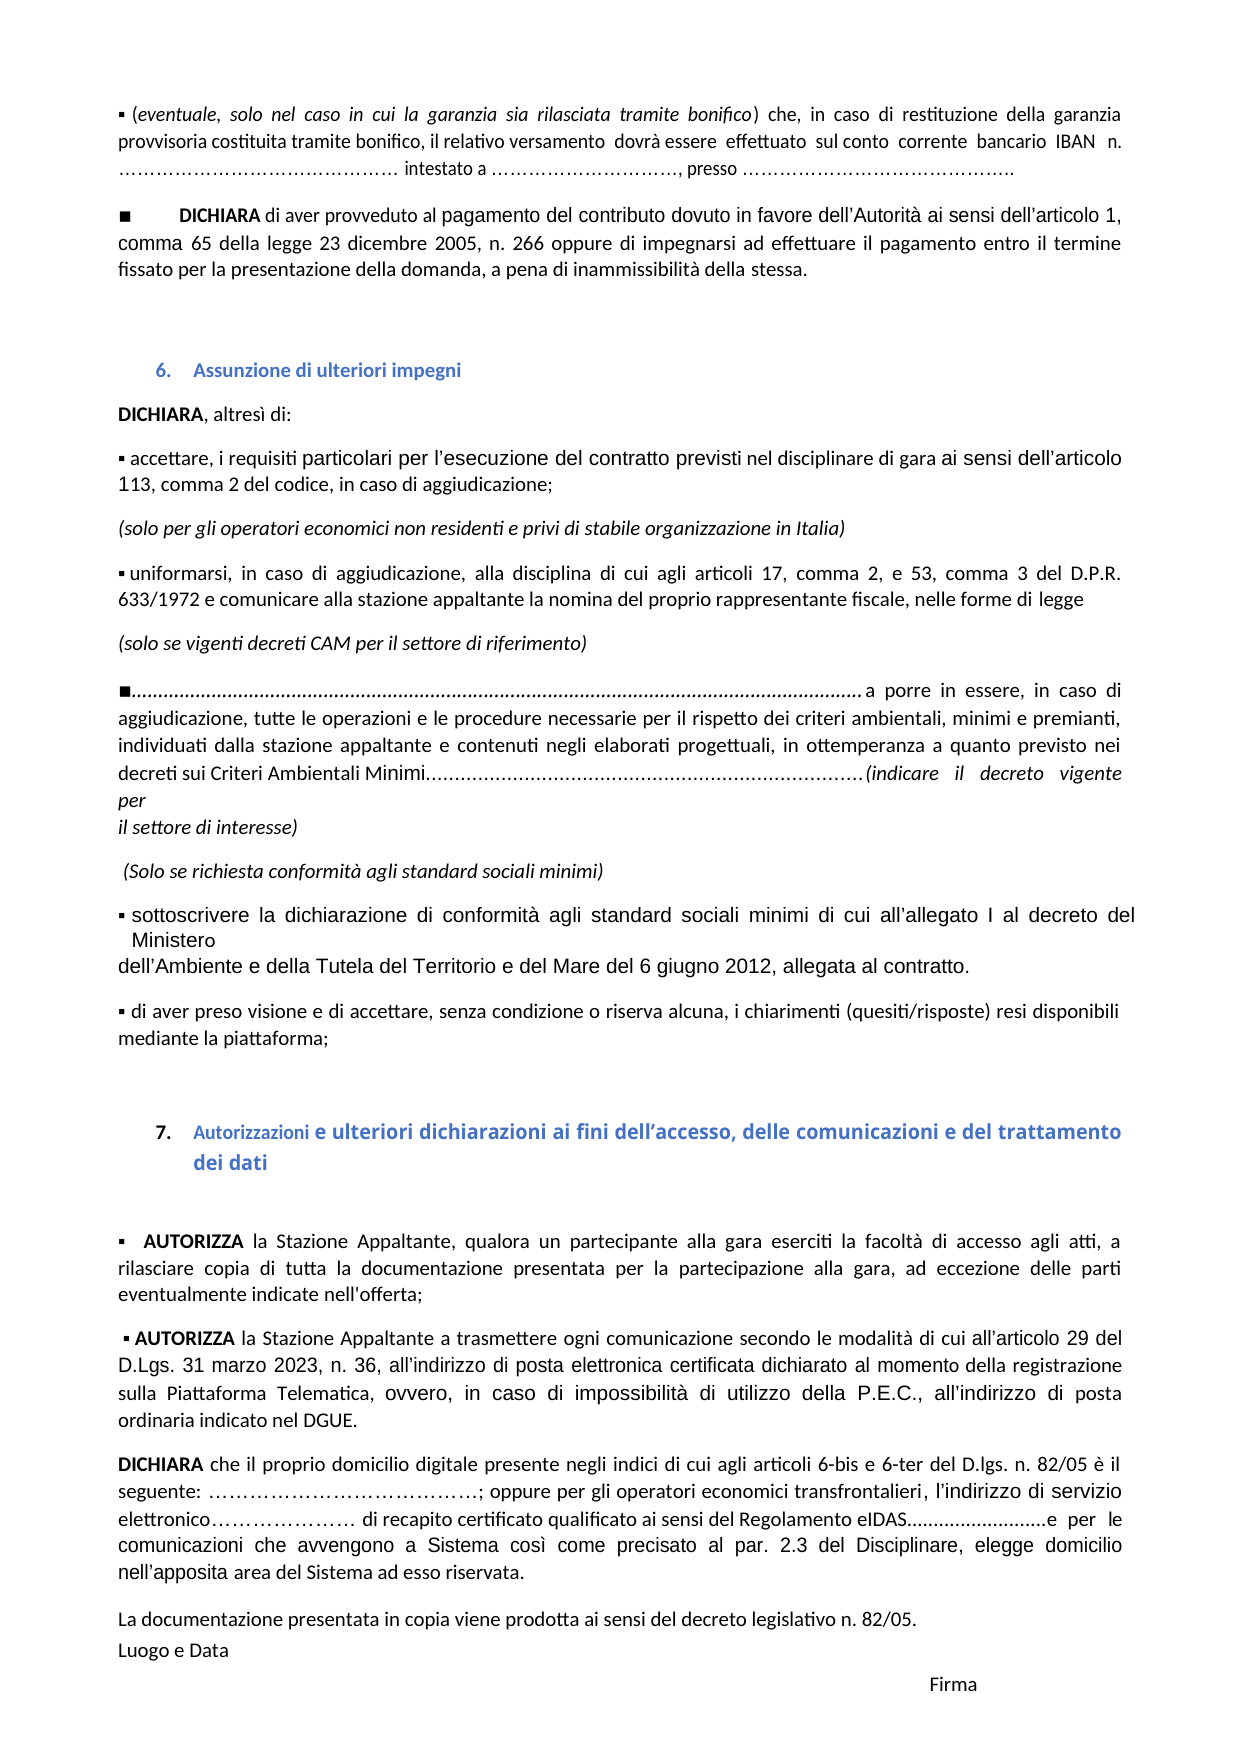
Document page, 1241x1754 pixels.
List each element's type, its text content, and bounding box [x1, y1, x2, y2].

list DICHIARA di aver provveduto al pagamento del contributo dovuto in favore dell’Autorità ai sensi dell’articolo 1, comma 65 della legge 23 dicembre 2005, n. 266 oppure di impegnarsi ad effettuare il pagamento entro il termine fissato per la presentazione della domanda, a pena di inammissibilità della stessa. [118, 200, 1122, 282]
text (Solo se richiesta conformità agli standard sociali minimi) [123, 858, 1136, 884]
text (solo per gli operatori economici non residenti e privi di stabile organizzazione in Italia) [118, 515, 1136, 541]
text La documentazione presentata in copia viene prodotta ai sensi del decreto legislativo n. 82/05. [104, 1606, 1136, 1631]
list Assunzione di ulteriori impegni DICHIARA, altresì di: [118, 357, 462, 426]
text Firma [929, 1671, 1136, 1696]
list AUTORIZZA la Stazione Appaltante, qualora un partecipante alla gara eserciti la facoltà di accesso agli atti, a rilasciare copia di tutta la documentazione presentata per la partecipazione alla gara, ad eccezione delle parti eventualmente indicate nell'offerta; [118, 1228, 1122, 1307]
text Luogo e Data [104, 1637, 1136, 1663]
list di aver preso visione e di accettare, senza condizione o riserva alcuna, i chiarimenti (quesiti/risposte) resi disponibili mediante la piattaforma; [118, 998, 1121, 1051]
list AUTORIZZA la Stazione Appaltante a trasmettere ogni comunicazione secondo le modalità di cui all’articolo 29 del D.Lgs. 31 marzo 2023, n. 36, all’indirizzo di posta elettronica certificata dichiarato al momento della registrazione sulla Piattaforma Telematica, ovvero, in caso di impossibilità di utilizzo della P.E.C., all’indirizzo di posta ordinaria indicato nel DGUE. [118, 1325, 1122, 1433]
text DICHIARA che il proprio domicilio digitale presente negli indici di cui agli articoli 6-bis e 6-ter del D.lgs. n. 82/05 è il seguente: …………………………………; oppure per gli operatori economici transfrontalieri, l’indirizzo di servizio elettronico………………… di recapito certificato qualificato ai sensi del Regolamento eIDAS e per le comunicazioni che avvengono a Sistema così come precisato al par. 2.3 del Disciplinare, elegge domicilio nell’apposita area del Sistema ad esso riservata. [118, 1451, 1122, 1585]
text il settore di interesse) [118, 815, 1136, 840]
list accettare, i requisiti particolari per l’esecuzione del contratto previsti nel disciplinare di gara ai sensi dell’articolo 113, comma 2 del codice, in caso di aggiudicazione; [118, 445, 1122, 497]
text dell’Ambiente e della Tutela del Territorio e del Mare del 6 giugno 2012, allegata al contratto. [118, 954, 1136, 978]
subtitle Autorizzazioni e ulteriori dichiarazioni ai fini dell’accesso, delle comunicazioni e del trattamento dei dati [155, 1117, 1121, 1177]
list (eventuale, solo nel caso in cui la garanzia sia rilasciata tramite bonifico) che, in caso di restituzione della garanzia provvisoria costituita tramite bonifico, il relativo versamento dovrà essere effettuato sul conto corrente bancario IBAN n. ……………………………………… intestato a …………………………, presso …………………………………….. [118, 102, 1122, 181]
list a porre in essere, in caso di aggiudicazione, tutte le operazioni e le procedure necessarie per il rispetto dei criteri ambientali, minimi e premianti, individuati dalla stazione appaltante e contenuti negli elaborati progettuali, in ottemperanza a quanto previsto nei decreti sui Criteri Ambientali Minimi (indicare il decreto vigente per [118, 675, 1122, 813]
list sottoscrivere la dichiarazione di conformità agli standard sociali minimi di cui all’allegato I al decreto del Ministero [118, 903, 1136, 952]
text (solo se vigenti decreti CAM per il settore di riferimento) [118, 630, 1136, 656]
list uniformarsi, in caso di aggiudicazione, alla disciplina di cui agli articoli 17, comma 2, e 53, comma 3 del D.P.R. 633/1972 e comunicare alla stazione appaltante la nomina del proprio rappresentante fiscale, nelle forme di legge [118, 560, 1122, 612]
